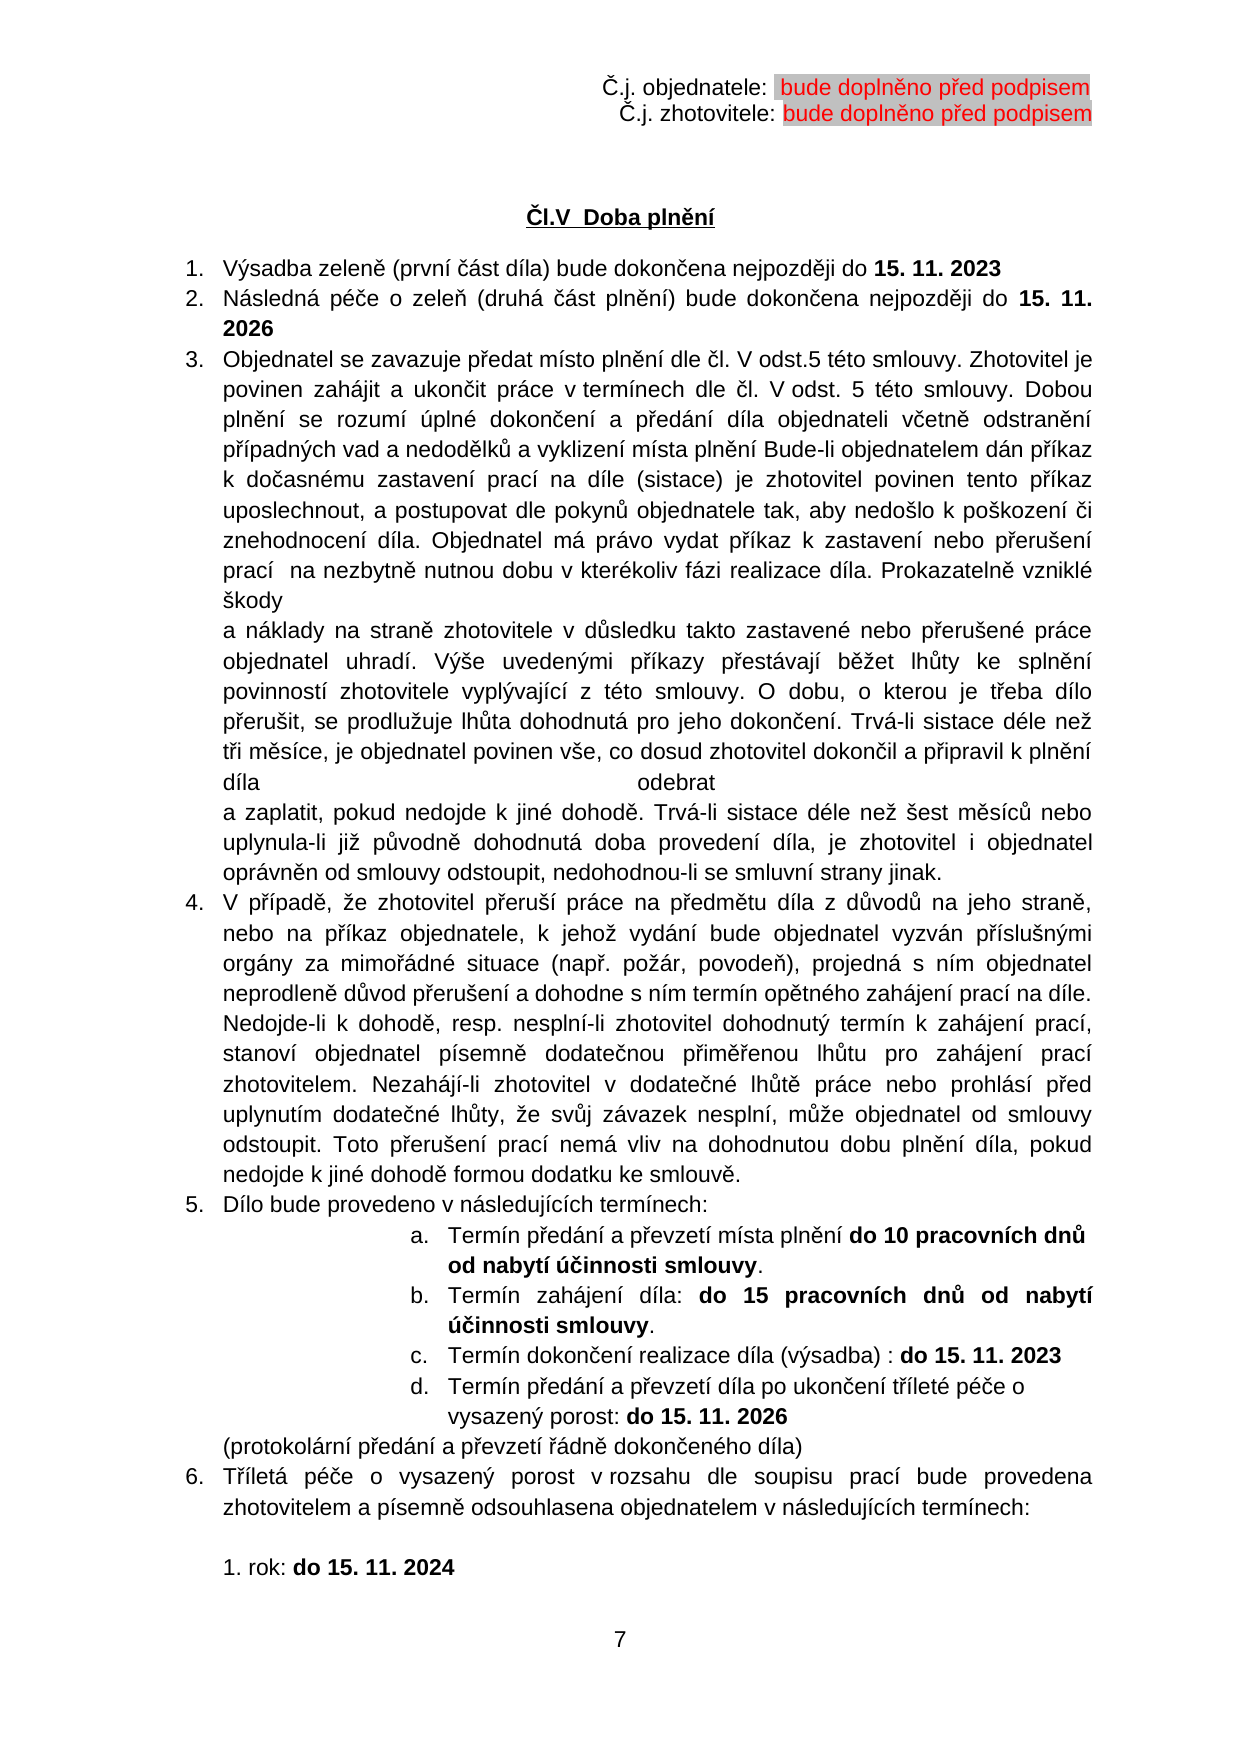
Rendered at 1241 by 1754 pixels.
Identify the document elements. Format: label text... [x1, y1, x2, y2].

list Termín předání a převzetí díla po ukončení tříleté péče o vysazený porost: do 15. 11. 2026 [410, 1373, 1093, 1429]
list Tříletá péče o vysazený porost v rozsahu dle soupisu prací bude provedena zhotovitelem a písemně odsouhlasena objednatelem v následujících termínech: [185, 1463, 1093, 1520]
list V případě, že zhotovitel přeruší práce na předmětu díla z důvodů na jeho straně, nebo na příkaz objednatele, k jehož vydání bude objednatel vyzván příslušnými orgány za mimořádné situace (např. požár, povodeň), projedná s ním objednatel neprodleně důvod přerušení a dohodne s ním termín opětného zahájení prací na díle. Nedojde-li k dohodě, resp. nesplní-li zhotovitel dohodnutý termín k zahájení prací, stanoví objednatel písemně dodatečnou přiměřenou lhůtu pro zahájení prací zhotovitelem. Nezahájí-li zhotovitel v dodatečné lhůtě práce nebo prohlásí před uplynutím dodatečné lhůty, že svůj závazek nesplní, může objednatel od smlouvy odstoupit. Toto přerušení prací nemá vliv na dohodnutou dobu plnění díla, pokud nedojde k jiné dohodě formou dodatku ke smlouvě. [185, 889, 1093, 1187]
list (protokolární předání a převzetí řádně dokončeného díla) [223, 1433, 1093, 1459]
list Termín předání a převzetí místa plnění do 10 pracovních dnů od nabytí účinnosti smlouvy. [410, 1222, 1093, 1278]
list Termín dokončení realizace díla (výsadba) : do 15. 11. 2023 [410, 1342, 1093, 1369]
list 1. rok: do 15. 11. 2024 [223, 1554, 1093, 1580]
list Termín zahájení díla: do 15 pracovních dnů od nabytí účinnosti smlouvy. [410, 1282, 1093, 1338]
list Dílo bude provedeno v následujících termínech: [185, 1191, 1093, 1218]
text Čl.V Doba plnění [148, 204, 1093, 230]
list Výsadba zeleně (první část díla) bude dokončena nejpozději do 15. 11. 2023 [185, 255, 1093, 281]
list Následná péče o zeleň (druhá část plnění) bude dokončena nejpozději do 15. 11. 2026 [185, 285, 1093, 342]
list Objednatel se zavazuje předat místo plnění dle čl. V odst.5 této smlouvy. Zhotovitel je povinen zahájit a ukončit práce v termínech dle čl. V odst. 5 této smlouvy. Dobou plnění se rozumí úplné dokončení a předání díla objednateli včetně odstranění případných vad a nedodělků a vyklizení místa plnění Bude-li objednatelem dán příkaz k dočasnému zastavení prací na díle (sistace) je zhotovitel povinen tento příkaz uposlechnout, a postupovat dle pokynů objednatele tak, aby nedošlo k poškození či znehodnocení díla. Objednatel má právo vydat příkaz k zastavení nebo přerušení prací na nezbytně nutnou dobu v kterékoliv fázi realizace díla. Prokazatelně vzniklé škody a náklady na straně zhotovitele v důsledku takto zastavené nebo přerušené práce objednatel uhradí. Výše uvedenými příkazy přestávají běžet lhůty ke splnění povinností zhotovitele vyplývající z této smlouvy. O dobu, o kterou je třeba dílo přerušit, se prodlužuje lhůta dohodnutá pro jeho dokončení. Trvá-li sistace déle než tři měsíce, je objednatel povinen vše, co dosud zhotovitel dokončil a připravil k plnění díla odebrat a zaplatit, pokud nedojde k jiné dohodě. Trvá-li sistace déle než šest měsíců nebo uplynula-li již původně dohodnutá doba provedení díla, je zhotovitel i objednatel oprávněn od smlouvy odstoupit, nedohodnou-li se smluvní strany jinak. [185, 346, 1093, 885]
